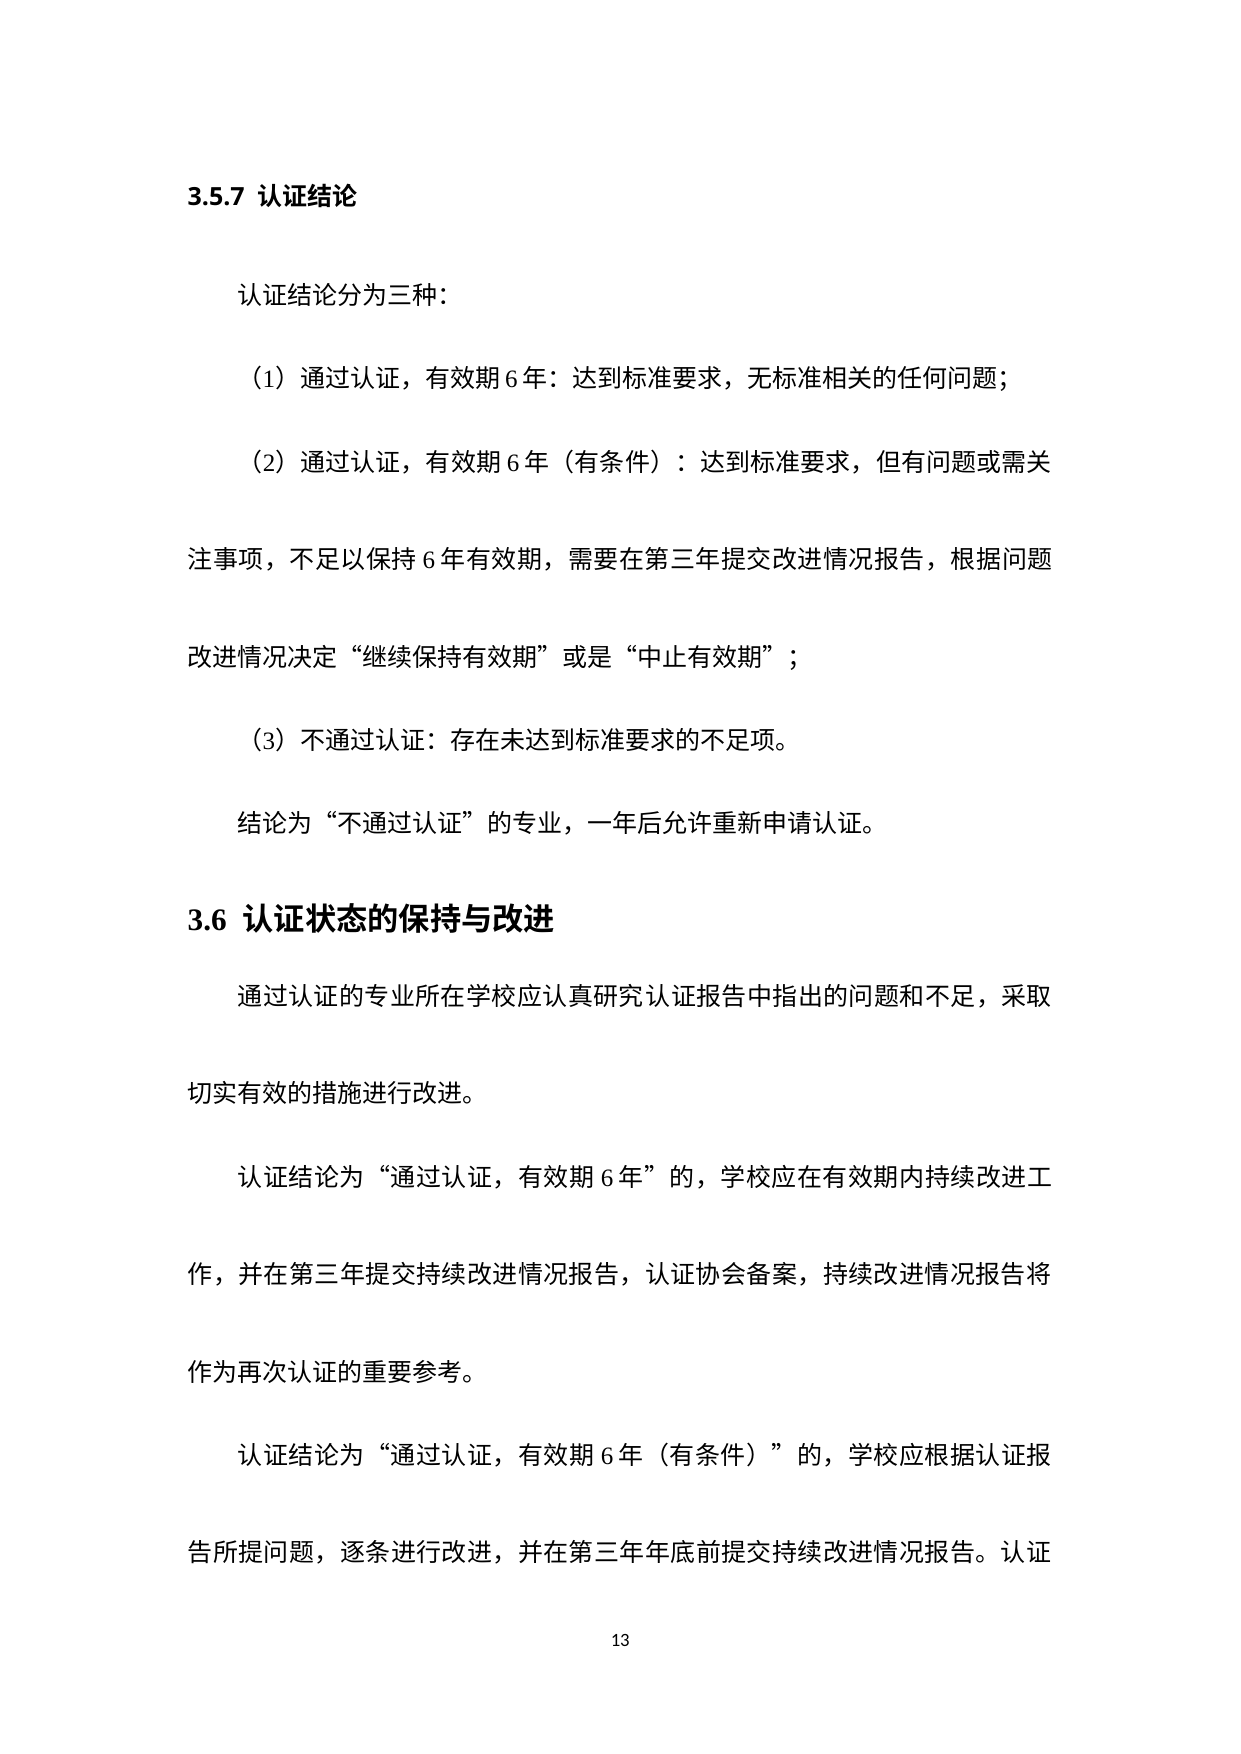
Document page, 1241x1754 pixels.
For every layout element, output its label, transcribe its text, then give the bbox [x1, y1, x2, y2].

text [187, 1421, 1053, 1583]
text （1）通过认证，有效期6年：达到标准要求，无标准相关的任何问题； [187, 344, 1053, 409]
text 结论为“不通过认证”的专业，一年后允许重新申请认证。 [187, 789, 1053, 854]
text 认证结论 [187, 162, 1053, 227]
text （3）不通过认证：存在未达到标准要求的不足项。 [187, 706, 1053, 771]
text 认证结论分为三种： [187, 261, 1053, 326]
text （2）通过认证，有效期6年（有条件）：达到标准要求，但有问题或需关注事项，不足以保持6年有效期，需要在第三年提交改进情况报告，根据问题改进情况决定“继续保持有效期”或是“中止有效期”； [187, 428, 1053, 688]
text 通过认证的专业所在学校应认真研究认证报告中指出的问题和不足，采取切实有效的措施进行改进。 [187, 962, 1053, 1124]
text 认证结论为“通过认证，有效期6年”的，学校应在有效期内持续改进工作，并在第三年提交持续改进情况报告，认证协会备案，持续改进情况报告将作为再次认证的重要参考。 [187, 1143, 1053, 1403]
subtitle 3.6 认证状态的保持与改进 [187, 884, 1053, 949]
